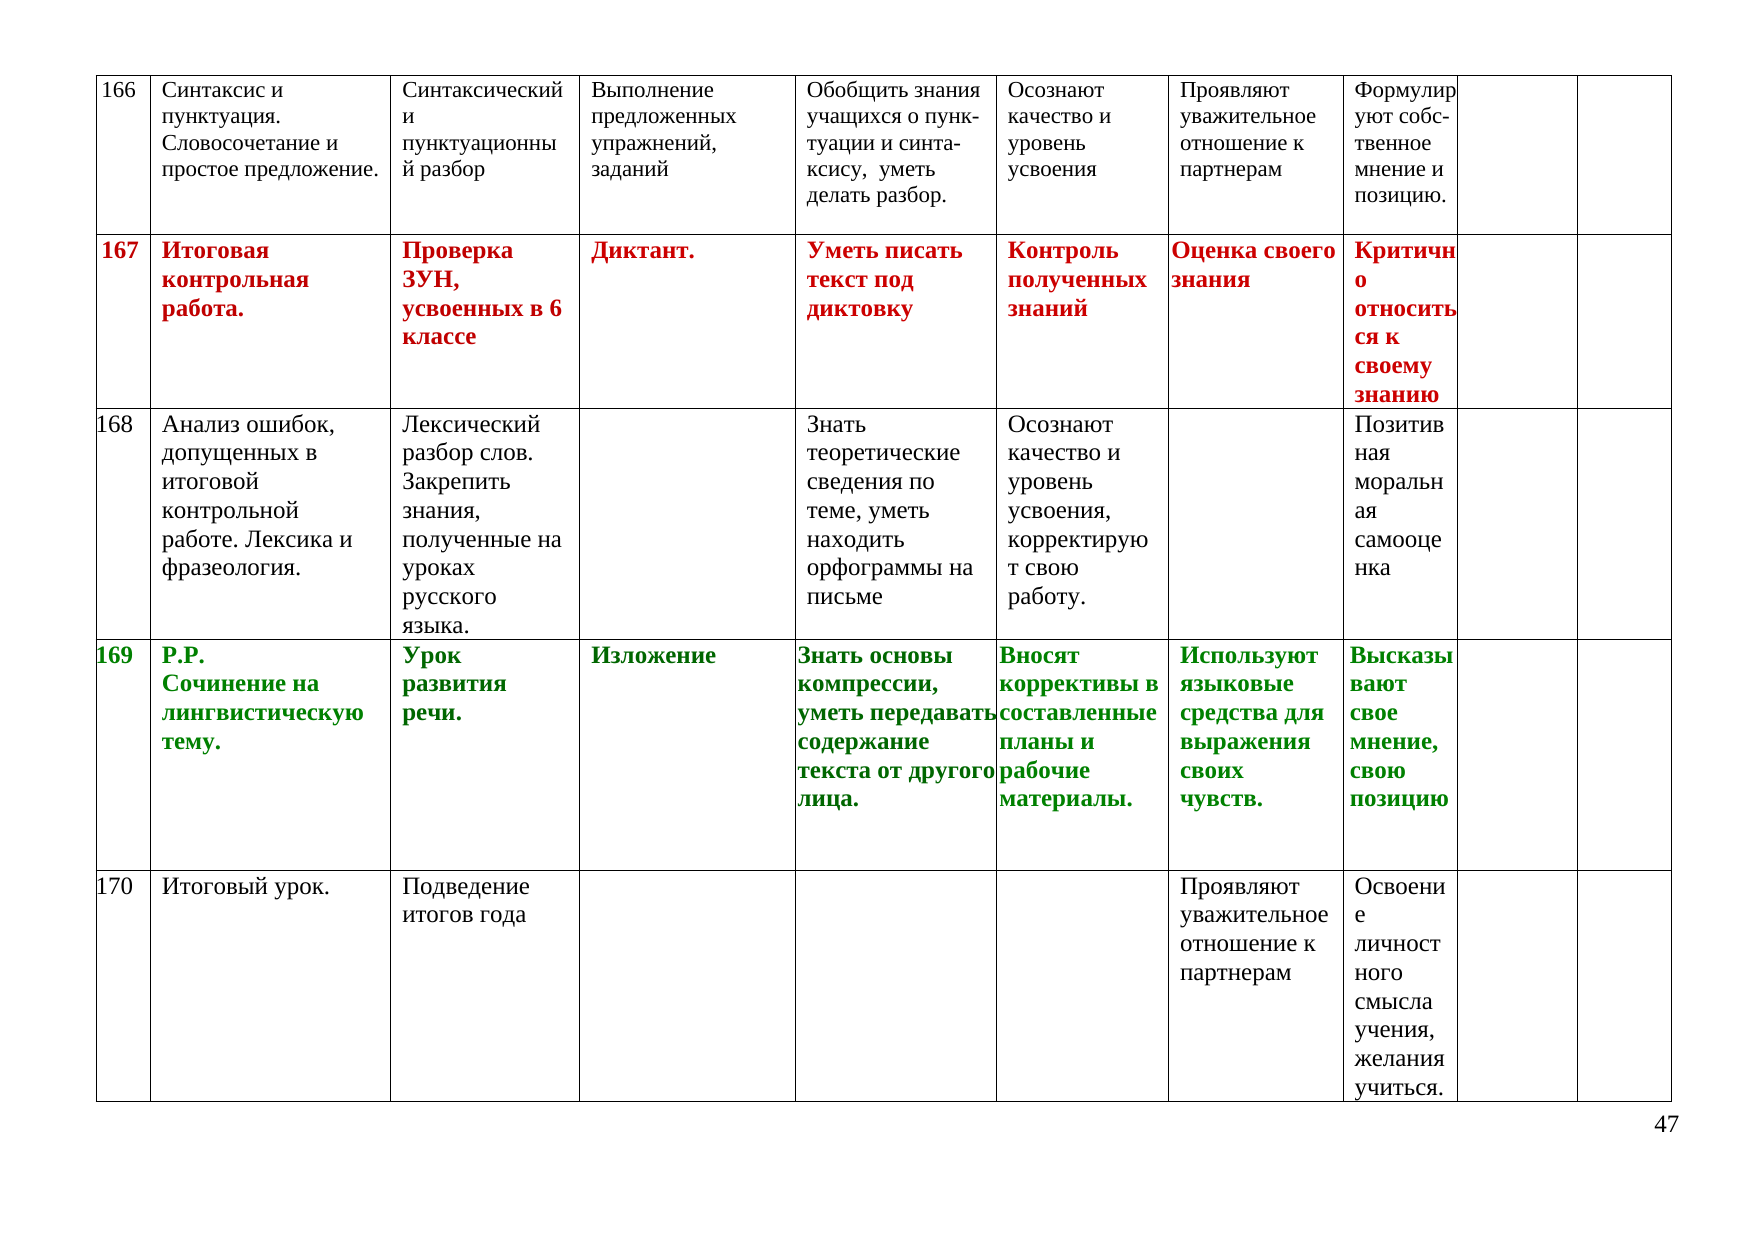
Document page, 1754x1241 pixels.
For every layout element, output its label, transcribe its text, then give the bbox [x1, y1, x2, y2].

table_cell 168 [97, 409, 150, 639]
table_cell Анализ ошибок, допущенных в итоговой контрольной работе. Лексика и фразеология. [151, 409, 390, 639]
table_cell [1578, 235, 1671, 408]
table_cell [1458, 871, 1577, 1101]
table_cell Освоение личностного смысла учения, желания учиться. [1344, 871, 1457, 1101]
table_cell Проверка ЗУН, усвоенных в 6 классе [391, 235, 579, 408]
table_cell Р.Р. Сочинение на лингвистическую тему. [151, 640, 390, 870]
table_cell Формулируют собс-твенное мнение и позицию. [1344, 76, 1457, 234]
table_cell Используют языковые средства для выражения своих чувств. [1169, 640, 1343, 870]
table_cell 169 [97, 640, 150, 870]
table_cell Урок развития речи. [391, 640, 579, 870]
table_cell [580, 409, 795, 639]
table_cell 166 [97, 76, 150, 234]
table_cell Проявляют уважительное отношение к партнерам [1169, 76, 1343, 234]
table_cell [1578, 871, 1671, 1101]
table_cell Изложение [580, 640, 795, 870]
table_cell [1458, 640, 1577, 870]
table_cell Синтаксис и пунктуация. Словосочетание и простое предложение. [151, 76, 390, 234]
table_cell Вносят коррективы в составленные планы и рабочие материалы. [997, 640, 1168, 870]
table_cell [1169, 409, 1343, 639]
table_cell Осознают качество и уровень усвоения, корректируют свою работу. [997, 409, 1168, 639]
table_cell Позитивная моральная самооценка [1344, 409, 1457, 639]
table_cell Подведение итогов года [391, 871, 579, 1101]
table_cell [1458, 76, 1577, 234]
table_cell Проявляют уважительное отношение к партнерам [1169, 871, 1343, 1101]
table_cell [997, 871, 1168, 1101]
table_cell Синтаксический и пунктуационный разбор [391, 76, 579, 234]
table_cell Знать теоретические сведения по теме, уметь находить орфограммы на письме [796, 409, 996, 639]
table_cell Лексический разбор слов. Закрепить знания, полученные на уроках русского языка. [391, 409, 579, 639]
table_cell [1578, 76, 1671, 234]
table_cell [1458, 235, 1577, 408]
table_cell Итоговый урок. [151, 871, 390, 1101]
table_cell [1578, 409, 1671, 639]
table_cell Высказывают свое мнение, свою позицию [1344, 640, 1457, 870]
table_cell Уметь писать текст под диктовку [796, 235, 996, 408]
table_cell 167 [97, 235, 150, 408]
table_cell Контроль полученных знаний [997, 235, 1168, 408]
table_cell Критично относиться к своему знанию [1344, 235, 1457, 408]
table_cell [580, 76, 795, 234]
table_cell [1578, 640, 1671, 870]
table_cell Знать основы компрессии, уметь передавать содержание текста от другого лица. [796, 640, 996, 870]
table_cell Диктант. [580, 235, 795, 408]
table_cell [580, 871, 795, 1101]
table_cell Оценка своего знания [1169, 235, 1343, 408]
table_cell 170 [97, 871, 150, 1101]
table_cell [796, 871, 996, 1101]
table_cell Итоговая контрольная работа. [151, 235, 390, 408]
table_cell [1458, 409, 1577, 639]
table_cell Обобщить знания учащихся о пунк-туации и синта-ксису, уметь делать разбор. [796, 76, 996, 234]
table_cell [997, 76, 1168, 234]
